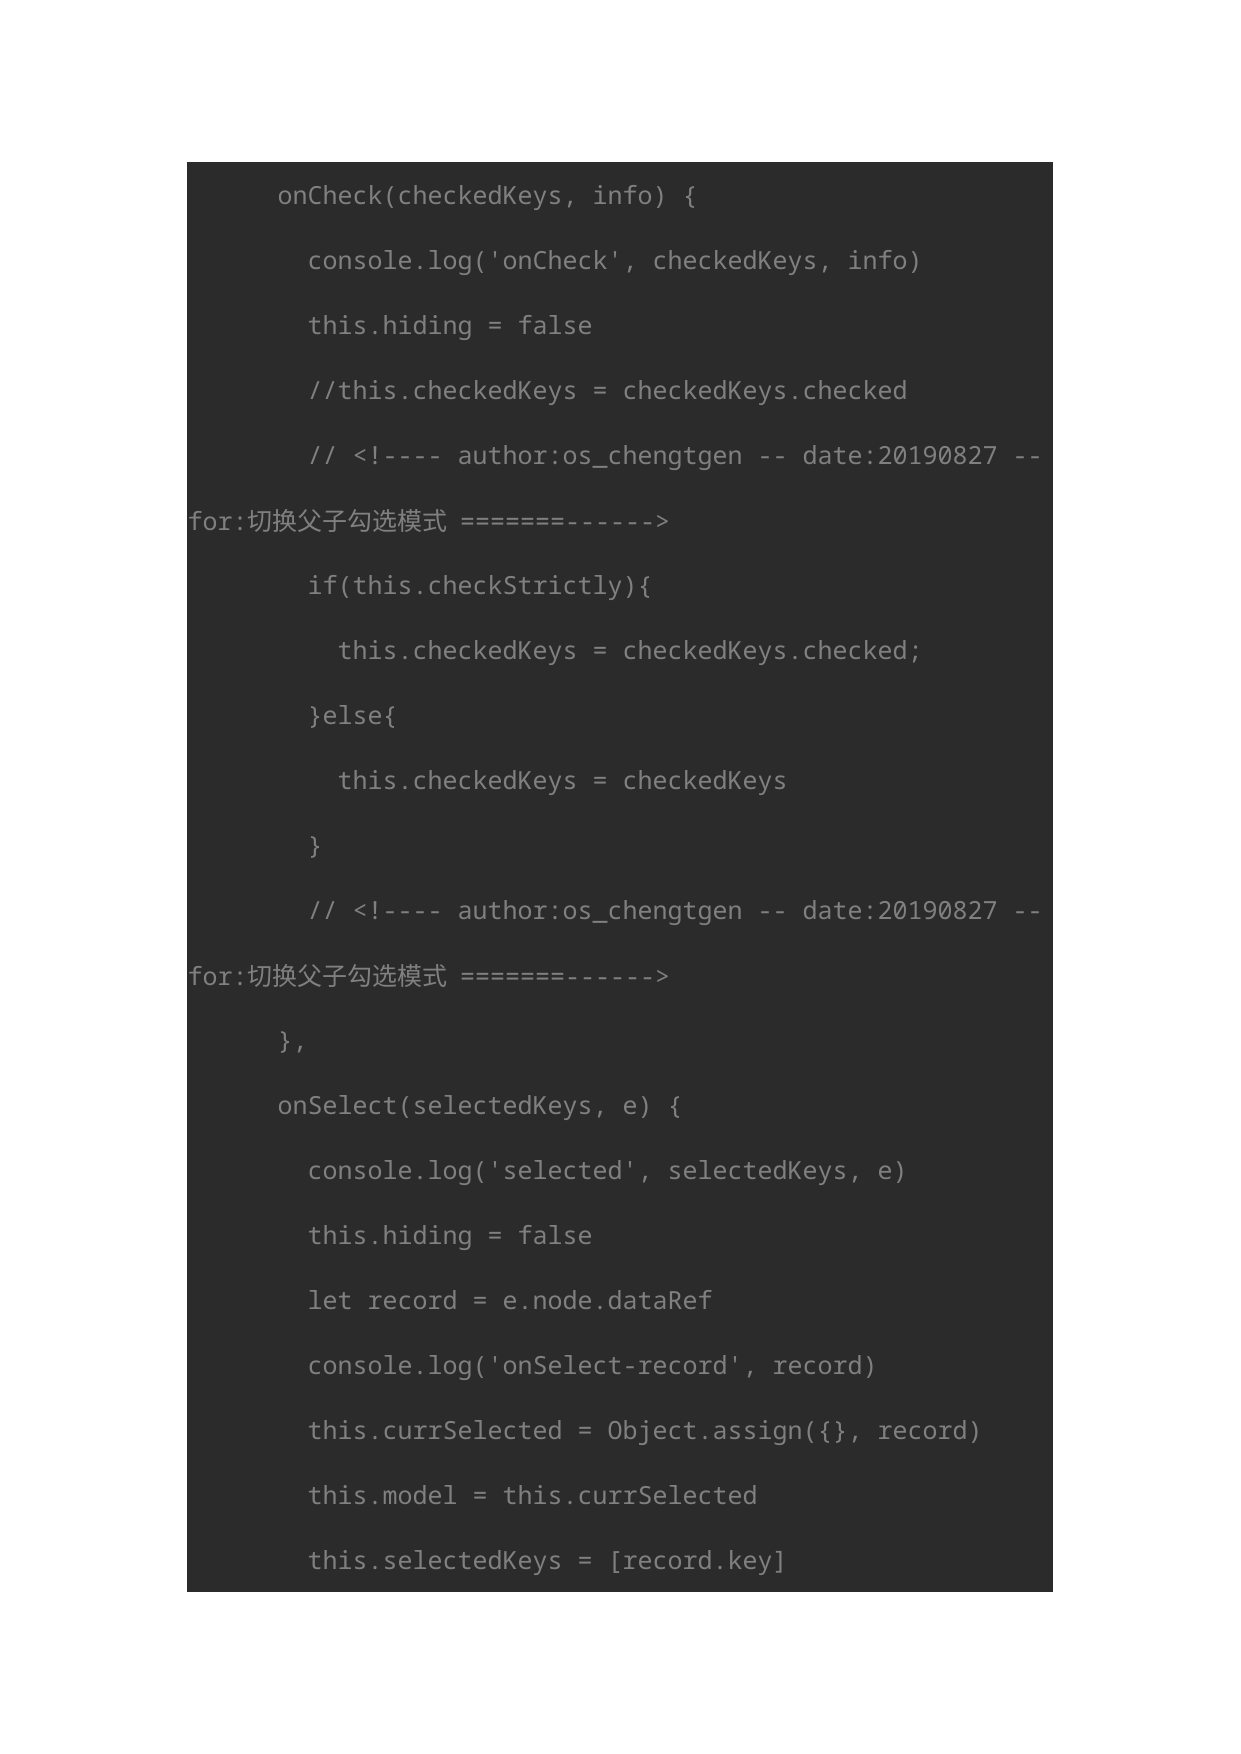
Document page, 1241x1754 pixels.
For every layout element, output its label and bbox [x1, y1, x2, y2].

text [187, 162, 1053, 1592]
